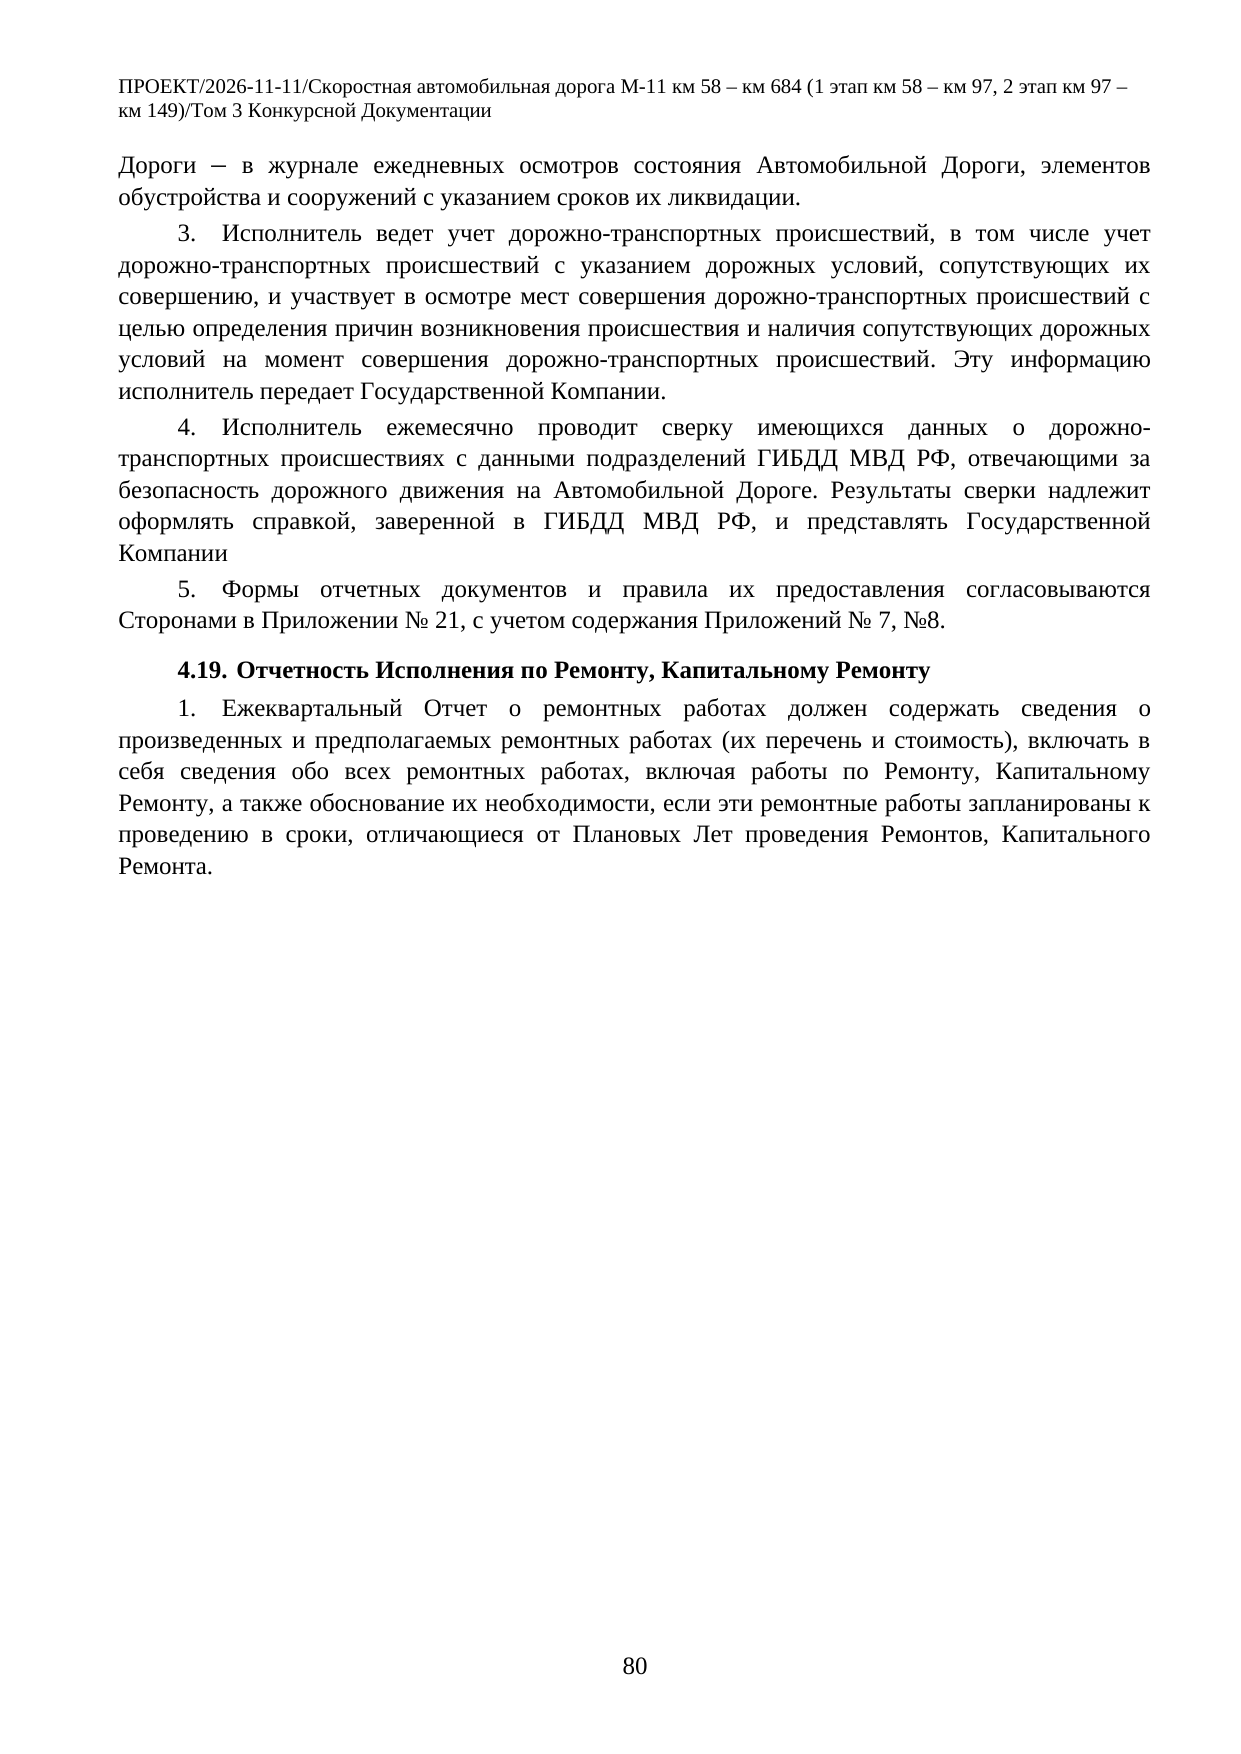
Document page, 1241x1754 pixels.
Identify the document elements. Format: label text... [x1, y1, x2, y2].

subtitle Ежеквартальный Отчет о ремонтных работах должен содержать сведения о произведенных и предполагаемых ремонтных работах (их перечень и стоимость), включать в себя сведения обо всех ремонтных работах, включая работы по Ремонту, Капитальному Ремонту, а также обоснование их необходимости, если эти ремонтные работы запланированы к проведению в сроки, отличающиеся от Плановых Лет проведения Ремонтов, Капитального Ремонта. [118, 693, 1152, 880]
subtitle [118, 146, 1152, 211]
subtitle Исполнитель ведет учет дорожно-транспортных происшествий, в том числе учет дорожно-транспортных происшествий с указанием дорожных условий, сопутствующих их совершению, и участвует в осмотре мест совершения дорожно-транспортных происшествий с целью определения причин возникновения происшествия и наличия сопутствующих дорожных условий на момент совершения дорожно-транспортных происшествий. Эту информацию исполнитель передает Государственной Компании. [118, 218, 1152, 405]
subtitle Исполнитель ежемесячно проводит сверку имеющихся данных о дорожно-транспортных происшествиях с данными подразделений ГИБДД МВД РФ, отвечающими за безопасность дорожного движения на Автомобильной Дороге. Результаты сверки надлежит оформлять справкой, заверенной в ГИБДД МВД РФ, и представлять Государственной Компании [118, 412, 1152, 567]
subtitle Отчетность Исполнения по Ремонту, Капитальному Ремонту [118, 656, 1152, 684]
subtitle Формы отчетных документов и правила их предоставления согласовываются Сторонами в Приложении № 21, с учетом содержания Приложений № 7, №8. [118, 574, 1152, 634]
